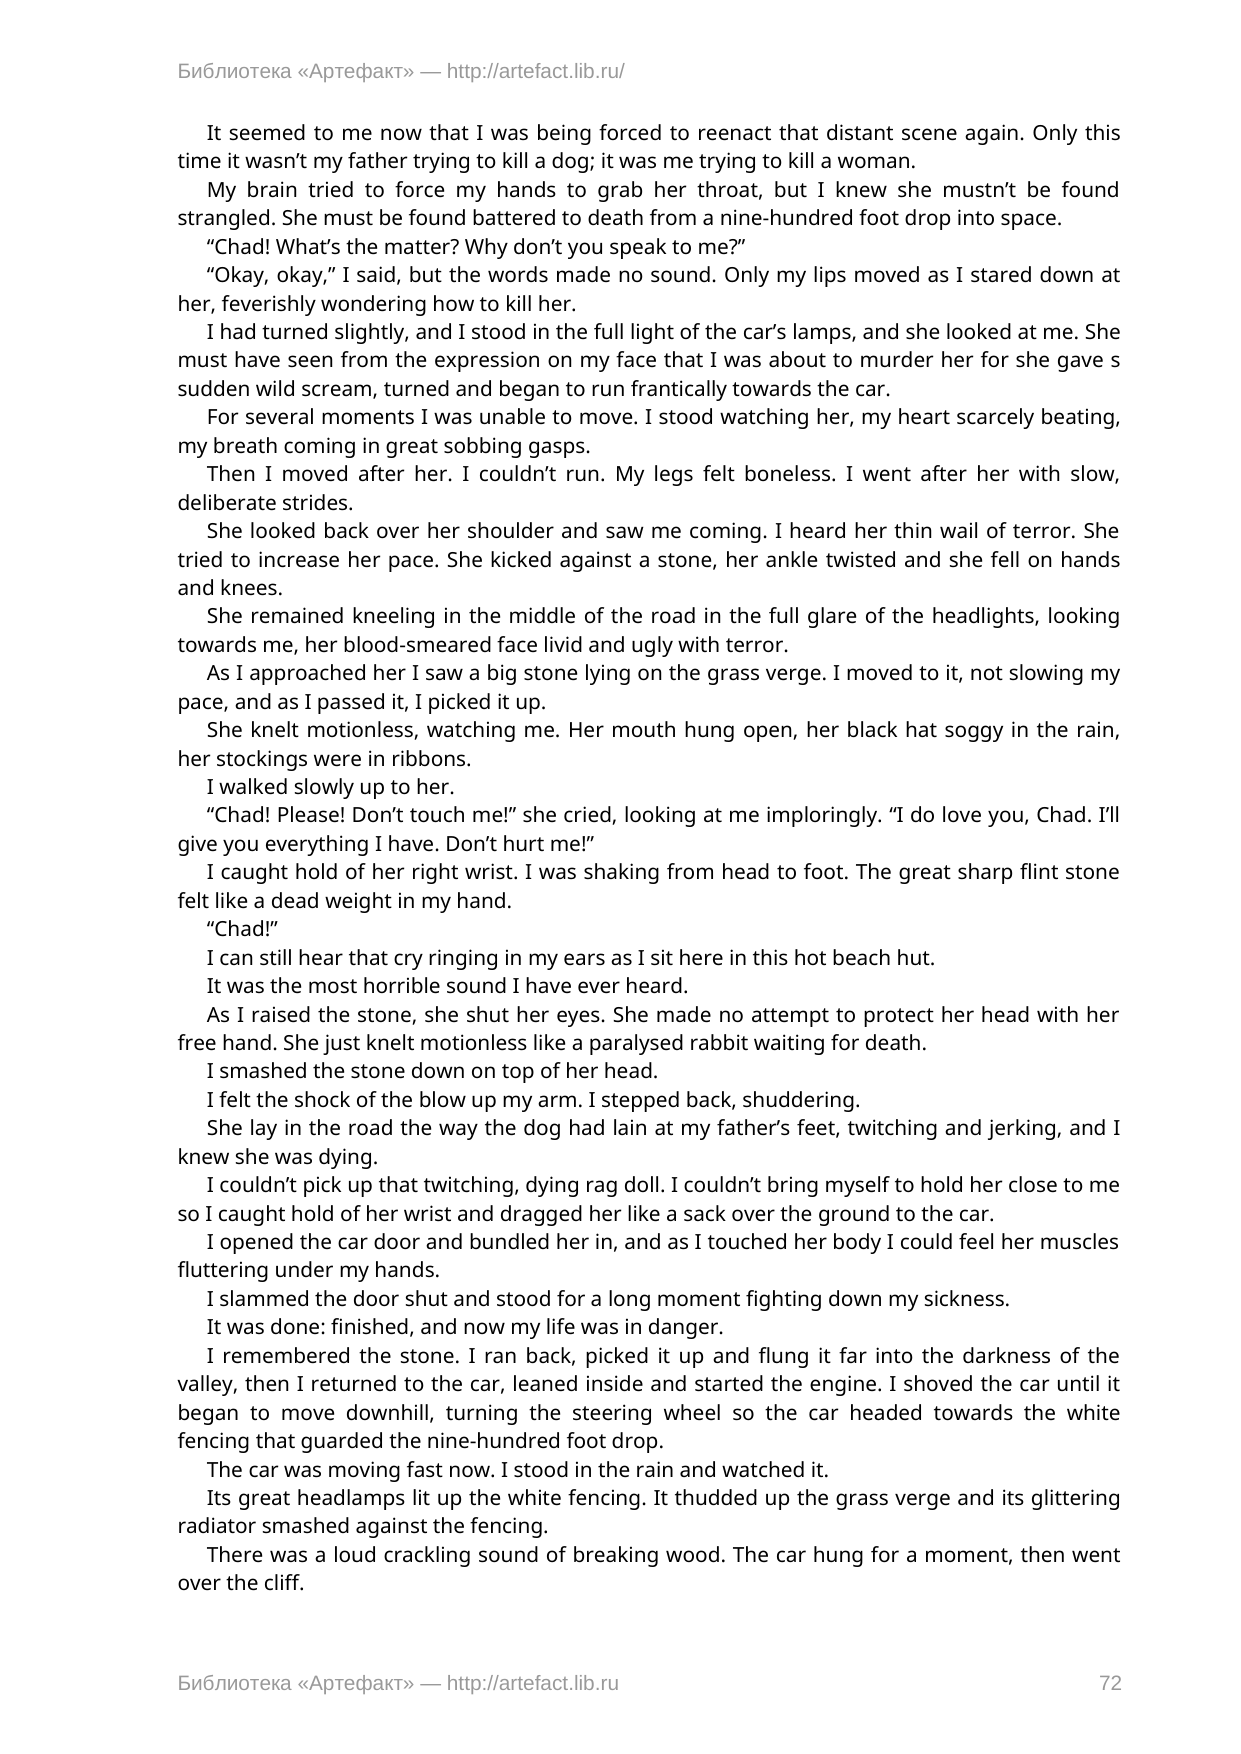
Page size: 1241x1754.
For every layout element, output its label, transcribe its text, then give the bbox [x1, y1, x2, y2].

text It was the most horrible sound I have ever heard. [177, 971, 1122, 1000]
text I couldn’t pick up that twitching, dying rag doll. I couldn’t bring myself to hold her close to me so I caught hold of her wrist and dragged her like a sack over the ground to the car. [177, 1170, 1122, 1227]
text As I approached her I saw a big stone lying on the grass verge. I moved to it, not slowing my pace, and as I passed it, I picked it up. [177, 658, 1122, 715]
text The car was moving fast now. I stood in the rain and watched it. [177, 1455, 1122, 1483]
text I felt the shock of the blow up my arm. I stepped back, shuddering. [177, 1085, 1122, 1113]
text “Okay, okay,” I said, but the words made no sound. Only my lips moved as I stared down at her, feverishly wondering how to kill her. [177, 260, 1122, 317]
text I remembered the stone. I ran back, picked it up and flung it far into the darkness of the valley, then I returned to the car, leaned inside and started the engine. I shoved the car until it began to move downhill, turning the steering wheel so the car headed towards the white fencing that guarded the nine-hundred foot drop. [177, 1341, 1122, 1455]
text I slammed the door shut and stood for a long moment fighting down my sickness. [177, 1284, 1122, 1312]
text I smashed the stone down on top of her head. [177, 1057, 1122, 1085]
text There was a loud crackling sound of breaking wood. The car hung for a moment, then went over the cliff. [177, 1540, 1122, 1597]
text Its great headlamps lit up the white fencing. It thudded up the grass verge and its glittering radiator smashed against the fencing. [177, 1483, 1122, 1540]
text I can still hear that cry ringing in my ears as I sit here in this hot beach hut. [177, 943, 1122, 971]
text “Chad! What’s the matter? Why don’t you speak to me?” [177, 232, 1122, 260]
text I walked slowly up to her. [177, 772, 1122, 801]
text For several moments I was unable to move. I stood watching her, my heart scarcely beating, my breath coming in great sobbing gasps. [177, 402, 1122, 459]
text “Chad! Please! Don’t touch me!” she cried, looking at me imploringly. “I do love you, Chad. I’ll give you everything I have. Don’t hurt me!” [177, 801, 1122, 857]
text She looked back over her shoulder and saw me coming. I heard her thin wail of terror. She tried to increase her pace. She kicked against a stone, her ankle twisted and she fell on hands and knees. [177, 516, 1122, 602]
text It seemed to me now that I was being forced to reenact that distant scene again. Only this time it wasn’t my father trying to kill a dog; it was me trying to kill a woman. [177, 118, 1122, 175]
text I opened the car door and bundled her in, and as I touched her body I could feel her muscles fluttering under my hands. [177, 1227, 1122, 1284]
text I caught hold of her right wrist. I was shaking from head to foot. The great sharp flint stone felt like a dead weight in my hand. [177, 857, 1122, 914]
text She remained kneeling in the middle of the road in the full glare of the headlights, looking towards me, her blood-smeared face livid and ugly with terror. [177, 602, 1122, 658]
text It was done: finished, and now my life was in danger. [177, 1312, 1122, 1341]
text “Chad!” [177, 914, 1122, 943]
text She lay in the road the way the dog had lain at my father’s feet, twitching and jerking, and I knew she was dying. [177, 1113, 1122, 1170]
text She knelt motionless, watching me. Her mouth hung open, her black hat soggy in the rain, her stockings were in ribbons. [177, 715, 1122, 772]
text Then I moved after her. I couldn’t run. My legs felt boneless. I went after her with slow, deliberate strides. [177, 459, 1122, 516]
text As I raised the stone, she shut her eyes. She made no attempt to protect her head with her free hand. She just knelt motionless like a paralysed rabbit waiting for death. [177, 1000, 1122, 1057]
text I had turned slightly, and I stood in the full light of the car’s lamps, and she looked at me. She must have seen from the expression on my face that I was about to murder her for she gave s sudden wild scream, turned and began to run frantically towards the car. [177, 317, 1122, 402]
text My brain tried to force my hands to grab her throat, but I knew she mustn’t be found strangled. She must be found battered to death from a nine-hundred foot drop into space. [177, 175, 1122, 232]
